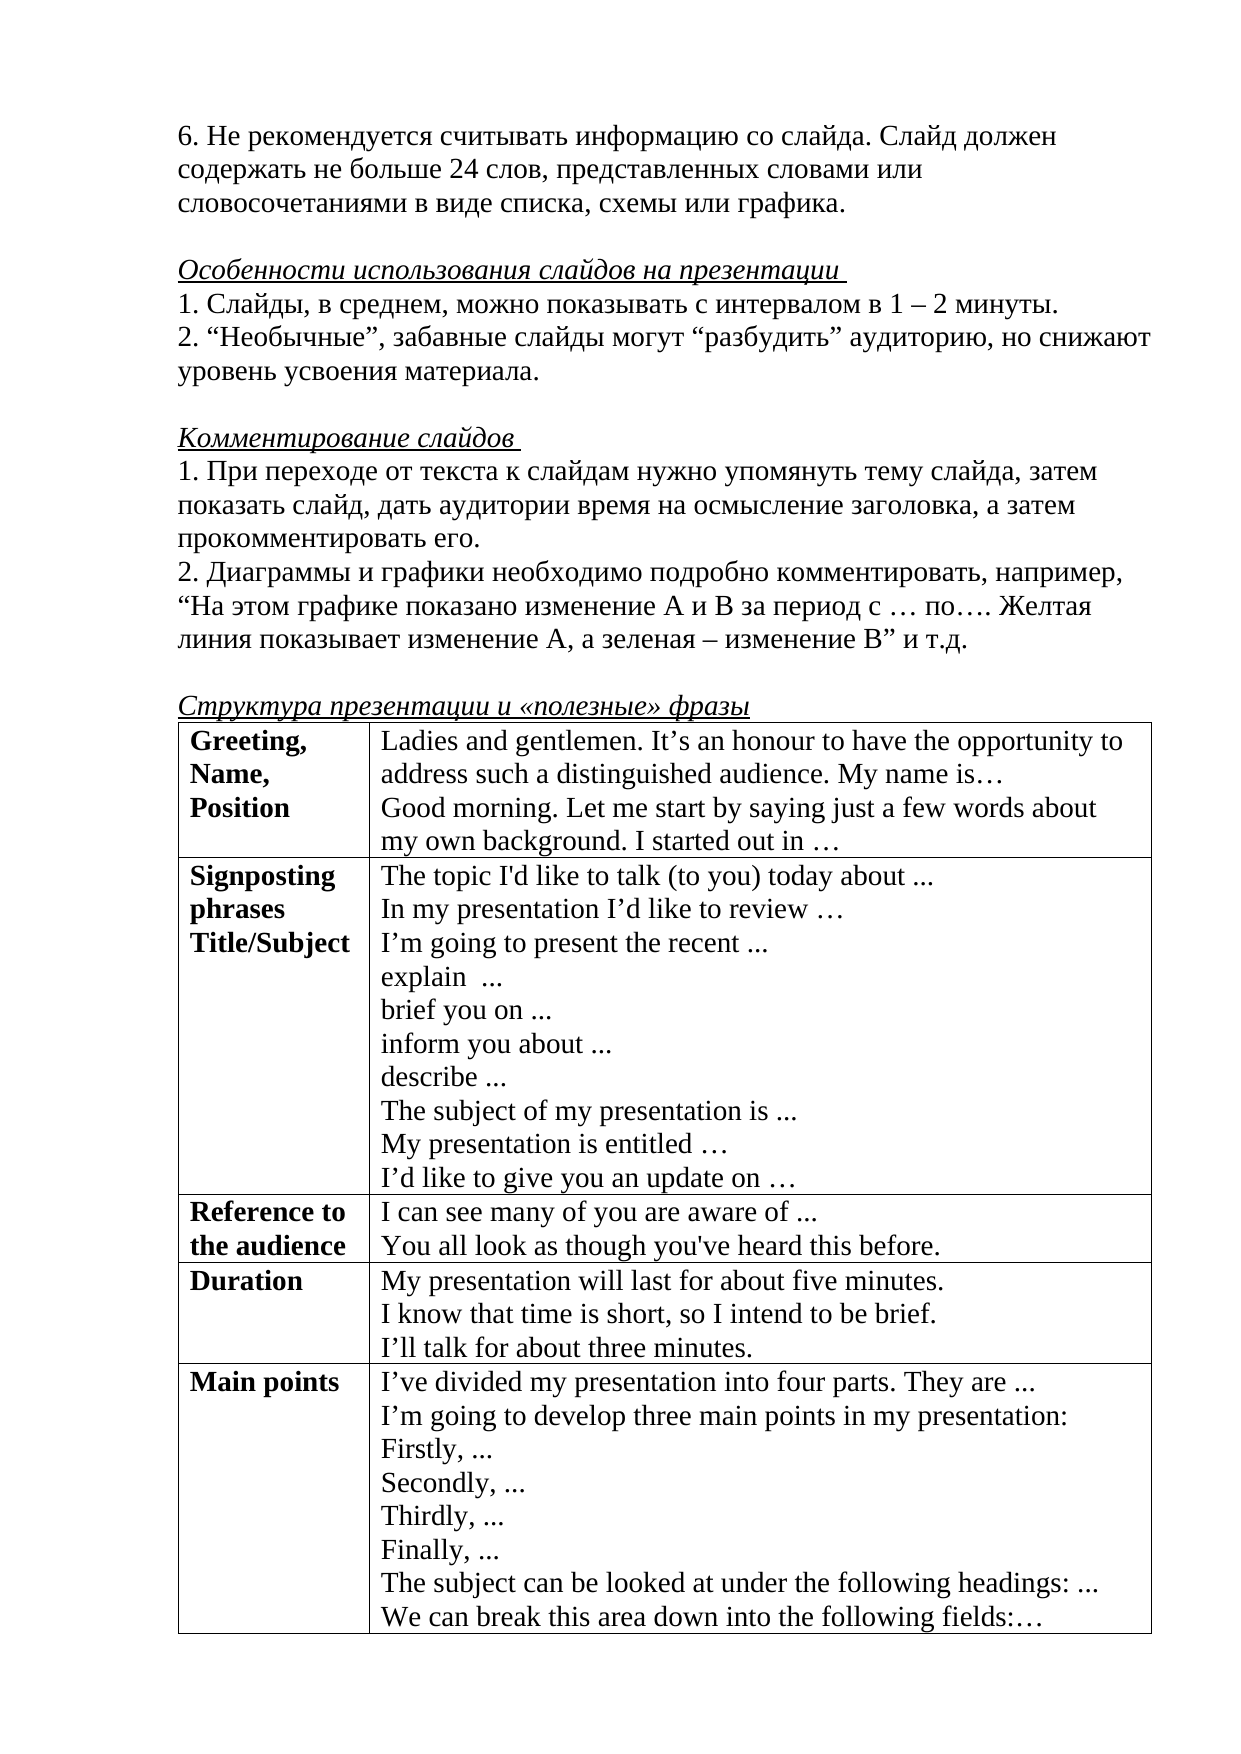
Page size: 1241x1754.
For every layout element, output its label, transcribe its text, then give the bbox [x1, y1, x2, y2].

text Особенности использования слайдов на презентации [177, 252, 1152, 286]
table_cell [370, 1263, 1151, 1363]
text 1. Слайды, в среднем, можно показывать с интервалом в 1 – 2 минуты. [177, 286, 1152, 319]
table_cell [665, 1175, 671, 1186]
text 2. Диаграммы и графики необходимо подробно комментировать, например, “На этом графике показано изменение А и В за период с … по…. Желтая линия показывает изменение А, а зеленая – изменение В” и т.д. [177, 554, 1152, 655]
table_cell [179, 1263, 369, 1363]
text 1. При переходе от текста к слайдам нужно упомянуть тему слайда, затем показать слайд, дать аудитории время на осмысление заголовка, а затем прокомментировать его. [177, 453, 1152, 554]
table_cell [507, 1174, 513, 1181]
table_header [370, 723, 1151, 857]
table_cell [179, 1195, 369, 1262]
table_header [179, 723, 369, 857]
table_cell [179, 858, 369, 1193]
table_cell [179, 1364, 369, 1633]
text Структура презентации и «полезные» фразы [177, 688, 1152, 722]
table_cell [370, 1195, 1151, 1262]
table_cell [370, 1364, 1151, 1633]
text Комментирование слайдов [177, 420, 1152, 453]
text 6. Не рекомендуется считывать информацию со слайда. Слайд должен содержать не больше 24 слов, представленных словами или словосочетаниями в виде списка, схемы или графика. [177, 118, 1152, 219]
text 2. “Необычные”, забавные слайды могут “разбудить” аудиторию, но снижают уровень усвоения материала. [177, 319, 1152, 386]
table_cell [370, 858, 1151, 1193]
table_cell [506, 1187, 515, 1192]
